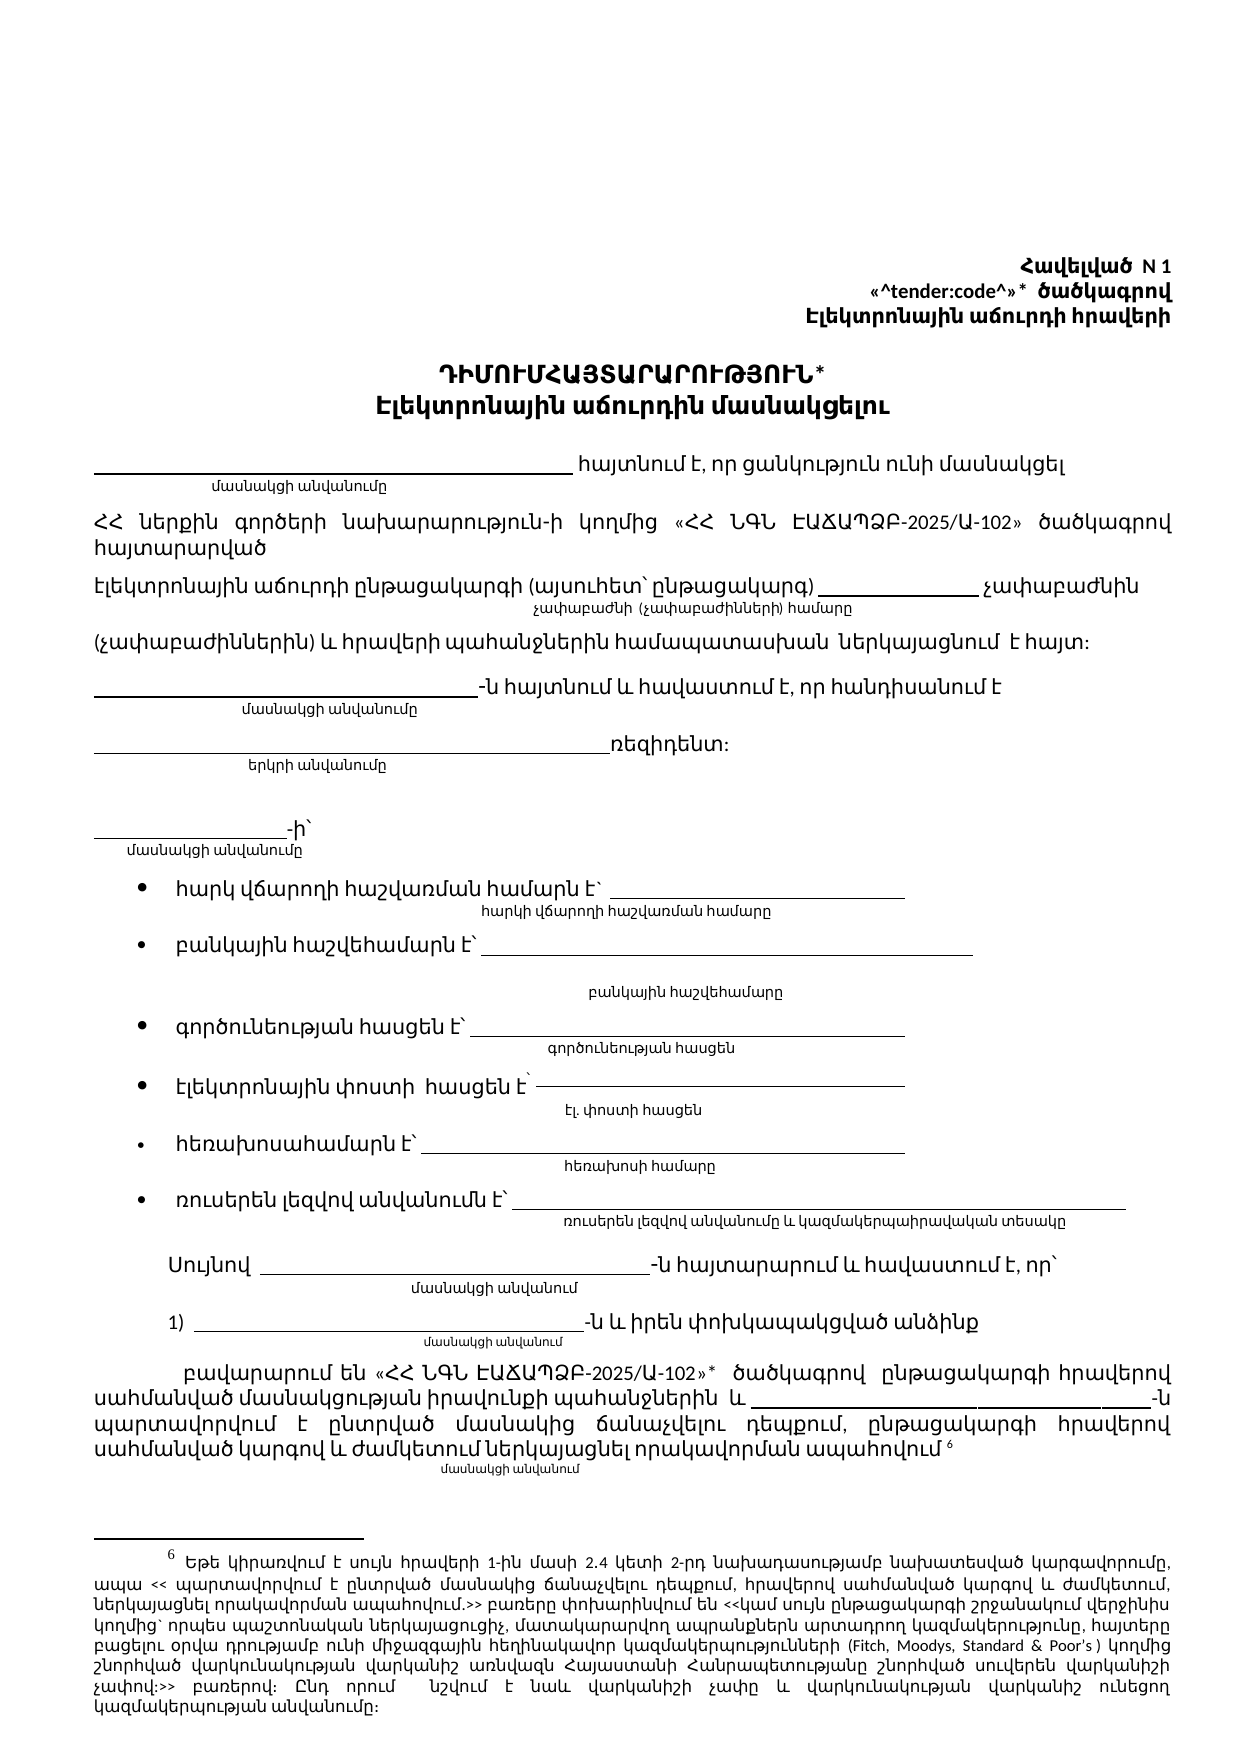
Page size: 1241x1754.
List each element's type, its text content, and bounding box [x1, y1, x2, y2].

text էլ. փոստի հասցեն [94, 1101, 1171, 1131]
text մասնակցի անվանում [94, 1335, 1171, 1360]
subtitle Էլեկտրոնային աճուրդին մասնակցելու [94, 390, 1171, 421]
text հարկի վճարողի հաշվառման համարը [94, 902, 1171, 933]
text մասնակցի անվանումը [94, 477, 1171, 507]
text չափաբաժնի (չափաբաժինների) համարը [94, 599, 1171, 629]
text Սույնով -ն հայտարարում և հավաստում է, որ՝ [94, 1248, 1171, 1279]
text -ն հայտնում և հավաստում է, որ հանդիսանում է [94, 670, 1171, 701]
text երկրի անվանումը [94, 756, 1171, 787]
text «^tender:code^»* ծածկագրով [94, 278, 1171, 304]
text գործունեության հասցեն [94, 1040, 1171, 1070]
text հեռախոսի համարը [462, 1157, 1171, 1187]
list ռուսերեն լեզվով անվանումն է՝ [138, 1187, 1171, 1213]
list գործունեության հասցեն է՝ [138, 1014, 1171, 1040]
text մասնակցի անվանումը [94, 701, 1171, 731]
list հարկ վճարողի հաշվառման համարն է` [138, 872, 1171, 902]
text բավարարում են «ՀՀ ՆԳՆ ԷԱՃԱՊՁԲ-2025/Ա-102»* ծածկագրով ընթացակարգի հրավերով սահմանված մասնակցության իրավունքի պահանջներին և -ն պարտավորվում է ընտրված մասնակից ճանաչվելու դեպքում, ընթացակարգի հրավերով սահմանված կարգով և ժամկետում ներկայացնել որակավորման ապահովում [94, 1360, 1171, 1462]
list բանկային հաշվեհամարն է՝ [138, 933, 1171, 983]
text հայտնում է, որ ցանկություն ունի մասնակցել [94, 451, 1171, 477]
list հեռախոսահամարն է՝ [138, 1131, 1171, 1157]
text մասնակցի անվանում [94, 1279, 1171, 1309]
text ռեզիդենտ: [94, 731, 1171, 756]
text էլեկտրոնային աճուրդի ընթացակարգի (այսուհետ՝ ընթացակարգ) չափաբաժնին [94, 573, 1171, 599]
text ԴԻՄՈՒՄՀԱՅՏԱՐԱՐՈՒԹՅՈՒՆ* [94, 360, 1171, 390]
text մասնակցի անվանում [94, 1462, 1171, 1487]
text (չափաբաժիններին) և հրավերի պահանջներին համապատասխան ներկայացնում է հայտ: [94, 629, 1171, 655]
text -ի՝ [94, 816, 1171, 841]
text Էլեկտրոնային աճուրդի հրավերի [94, 304, 1171, 329]
text բանկային հաշվեհամարը [94, 983, 1171, 1014]
text Հավելված N 1 [94, 253, 1171, 278]
list էլեկտրոնային փոստի հասցեն է՝ [138, 1070, 1171, 1101]
text ռուսերեն լեզվով անվանումը և կազմակերպաիրավական տեսակը [94, 1213, 1171, 1243]
text 1) -ն և իրեն փոխկապակցված անձինք [94, 1309, 1171, 1335]
text մասնակցի անվանումը [94, 841, 1171, 872]
text ՀՀ ներքին գործերի նախարարություն-ի կողմից «ՀՀ ՆԳՆ ԷԱՃԱՊՁԲ-2025/Ա-102» ծածկագրով հայտարարված [94, 507, 1171, 561]
